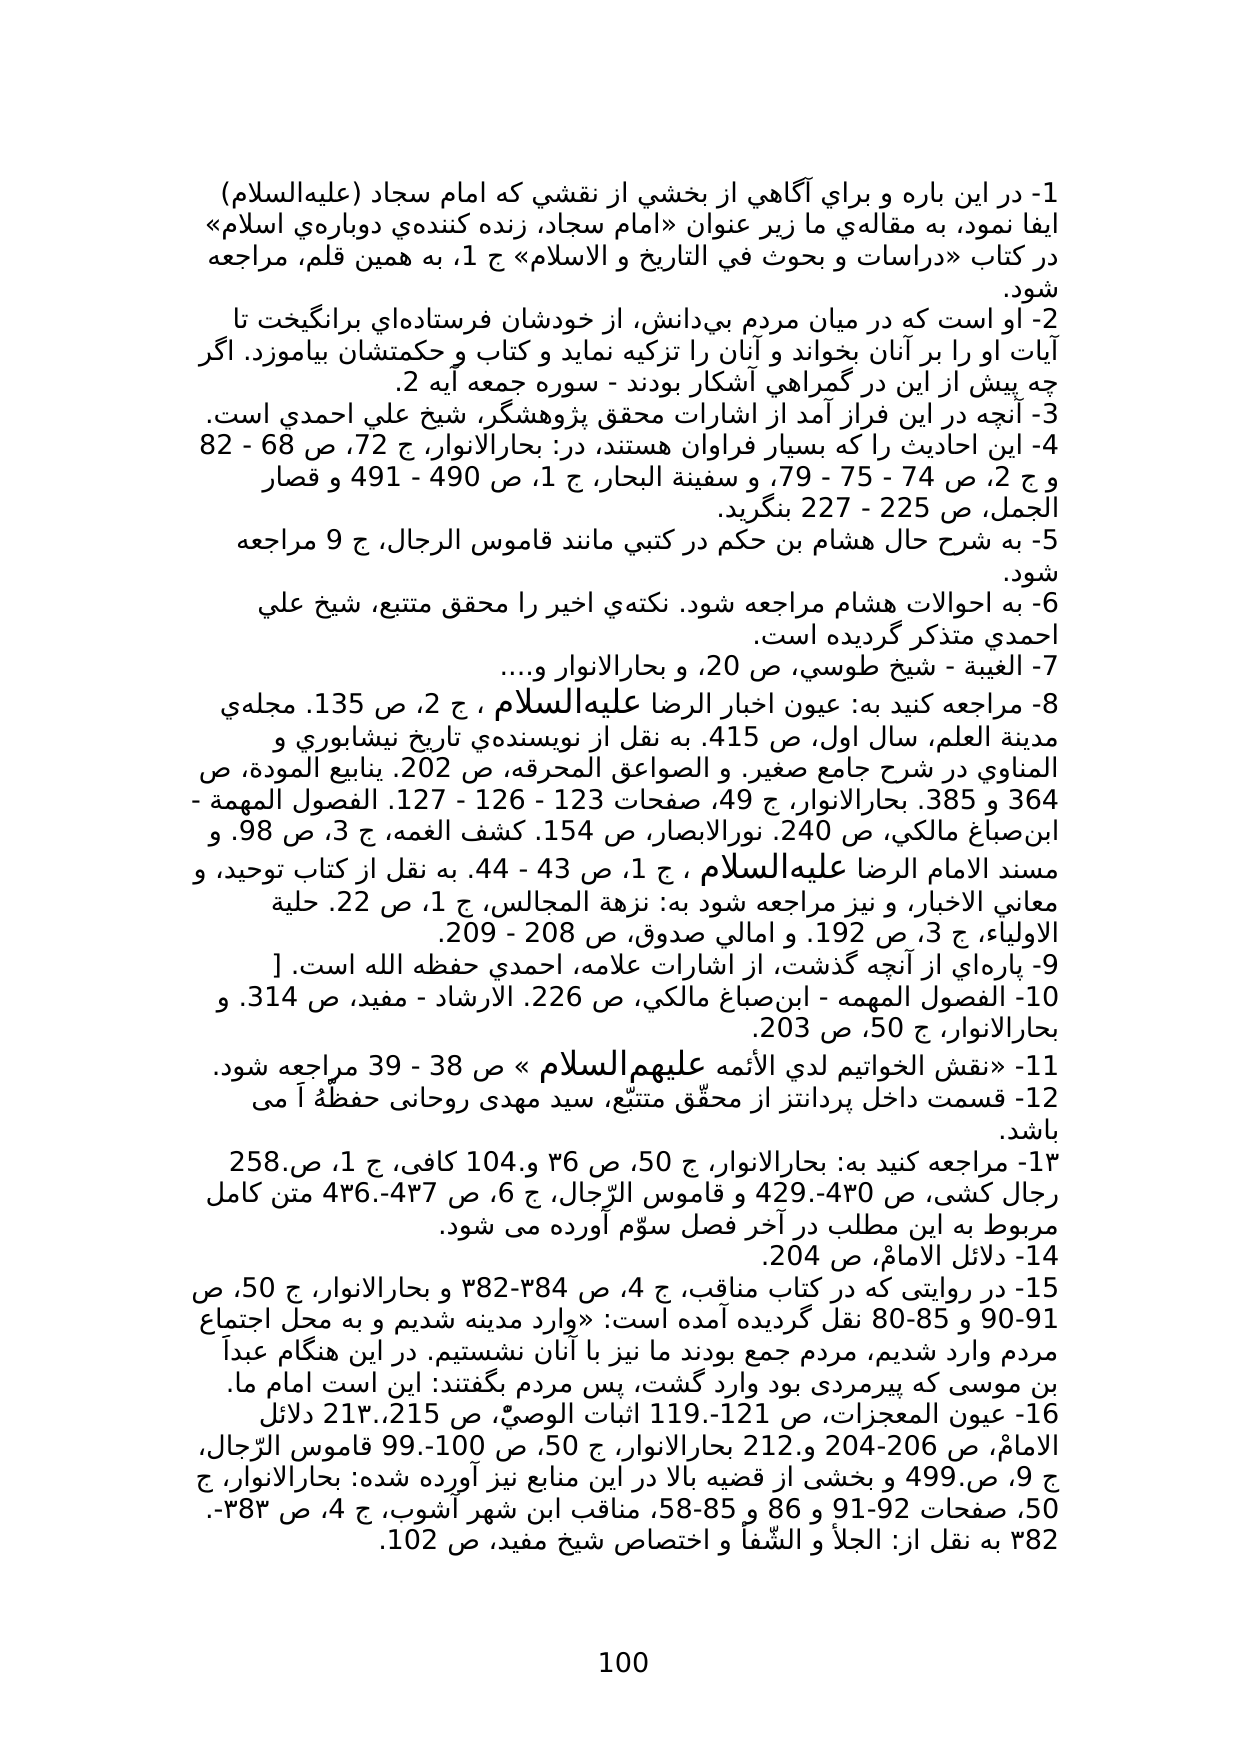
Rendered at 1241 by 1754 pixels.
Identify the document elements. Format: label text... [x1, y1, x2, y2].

text 8- مراجعه كنيد به: عيون اخبار الرضا عليه‌السلام ، ج 2، ص 135. مجله‌ي مدينة العلم، سال اول، ص 415. به نقل از نويسنده‌ي تاريخ نيشابوري و المناوي در شرح جامع صغير. و الصواعق المحرقه، ص 202. ينابيع المودة، ص 364 و 385. بحارالانوار، ج 49، صفحات 123 - 126 - 127. الفصول المهمة - ابن‌صباغ مالكي، ص 240. نورالابصار، ص 154. كشف الغمه، ج 3، ص 98. و مسند الامام الرضا عليه‌السلام ، ج 1، ص 43 - 44. به نقل از كتاب توحيد، و معاني الاخبار، و نيز مراجعه شود به: نزهة المجالس، ج 1، ص 22. حلية الاولياء، ج 3، ص 192. و امالي صدوق، ص 208 - 209. [187, 682, 1059, 949]
text 12- قسمت داخل پردانتز از محقّق متتبّع، سيد مهدى روحانى حفظّهُ اََ مى باشد. [187, 1083, 1059, 1146]
text 14- دلائل الامامْ، ص 204. [187, 1241, 1059, 1272]
text 1٣- مراجعه كنيد به: بحارالانوار، ج 50، ص ٣6 و.104 كافى، ج 1، ص.258 رجال كشى، ص 4٣0-.429 و قاموس الرّجال، ج 6، ص 4٣7-.4٣6 متن كامل مربوط به اين مطلب در آخر فصل سوّم آورده مى شود. [187, 1146, 1059, 1241]
text 6- به احوالات هشام مراجعه شود. نكته‌ي اخير را محقق متتبع، شيخ علي احمدي متذكر گرديده است. [187, 587, 1059, 651]
text 4- اين احاديث را كه بسيار فراوان هستند، در: بحارالانوار، ج 72، ص 68 - 82 و ج 2، ص 74 - 75 - 79، و سفينة البحار، ج 1، ص 490 - 491 و قصار الجمل، ص 225 - 227 بنگريد. [187, 430, 1059, 524]
text 11- «نقش الخواتيم لدي الأئمه عليهم‌السلام » ص 38 - 39 مراجعه شود. [187, 1044, 1059, 1083]
text 1- در اين باره و براي آگاهي از بخشي از نقشي كه امام سجاد (عليه‌السلام) ايفا نمود، به مقاله‌ي ما زير عنوان «امام سجاد، زنده كننده‌ي دوباره‌ي اسلام» در كتاب «دراسات و بحوث في التاريخ و الاسلام» ج 1، به همين قلم، مراجعه شود. [187, 177, 1059, 303]
text 16- عيون المعجزات، ص 121-.119 اثبات الوصيّْ، ص 215،.21٣ دلائل الامامْ، ص 206-204 و.212 بحارالانوار، ج 50، ص 100-.99 قاموس الرّجال، ج 9، ص.499 و بخشى از قضيه بالا در اين منابع نيز آورده شده: بحارالانوار، ج 50، صفحات 92-91 و 86 و 85-58، مناقب ابن شهر آشوب، ج 4، ص ٣8٣-.٣82 به نقل از: الجلأ و الشّفأ و اختصاص شيخ مفيد، ص 102. [187, 1398, 1059, 1556]
text 9- پاره‌اي از آنچه گذشت، از اشارات علامه، احمدي حفظه الله است. [ [187, 949, 1059, 981]
text 7- الغيبة - شيخ طوسي، ص 20، و بحارالانوار و.... [187, 651, 1059, 682]
text 2- او است كه در ميان مردم بي‌دانش، از خودشان فرستاده‌اي برانگيخت تا آيات او را بر آنان بخواند و آنان را تزكيه نمايد و كتاب و حكمتشان بياموزد. اگر چه پيش از اين در گمراهي آشكار بودند - سوره جمعه آيه 2. [187, 303, 1059, 398]
text 15- در روايتى كه در كتاب مناقب، ج 4، ص ٣84-٣82 و بحارالانوار، ج 50، ص 91-90 و 85-80 نقل گرديده آمده است: «وارد مدينه شديم و به محل اجتماع مردم وارد شديم، مردم جمع بودند ما نيز با آنان نشستيم. در اين هنگام عبداََ بن موسى كه پيرمردى بود وارد گشت، پس مردم بگفتند: اين است امام ما. [187, 1272, 1059, 1398]
text 5- به شرح حال هشام بن حكم در كتبي مانند قاموس الرجال، ج 9 مراجعه شود. [187, 524, 1059, 587]
text 10- الفصول المهمه - ابن‌صباغ مالكي، ص 226. الارشاد - مفيد، ص 314. و بحارالانوار، ج 50، ص 203. [187, 981, 1059, 1044]
text 3- آنچه در اين فراز آمد از اشارات محقق پژوهشگر، شيخ علي احمدي است. [187, 398, 1059, 430]
